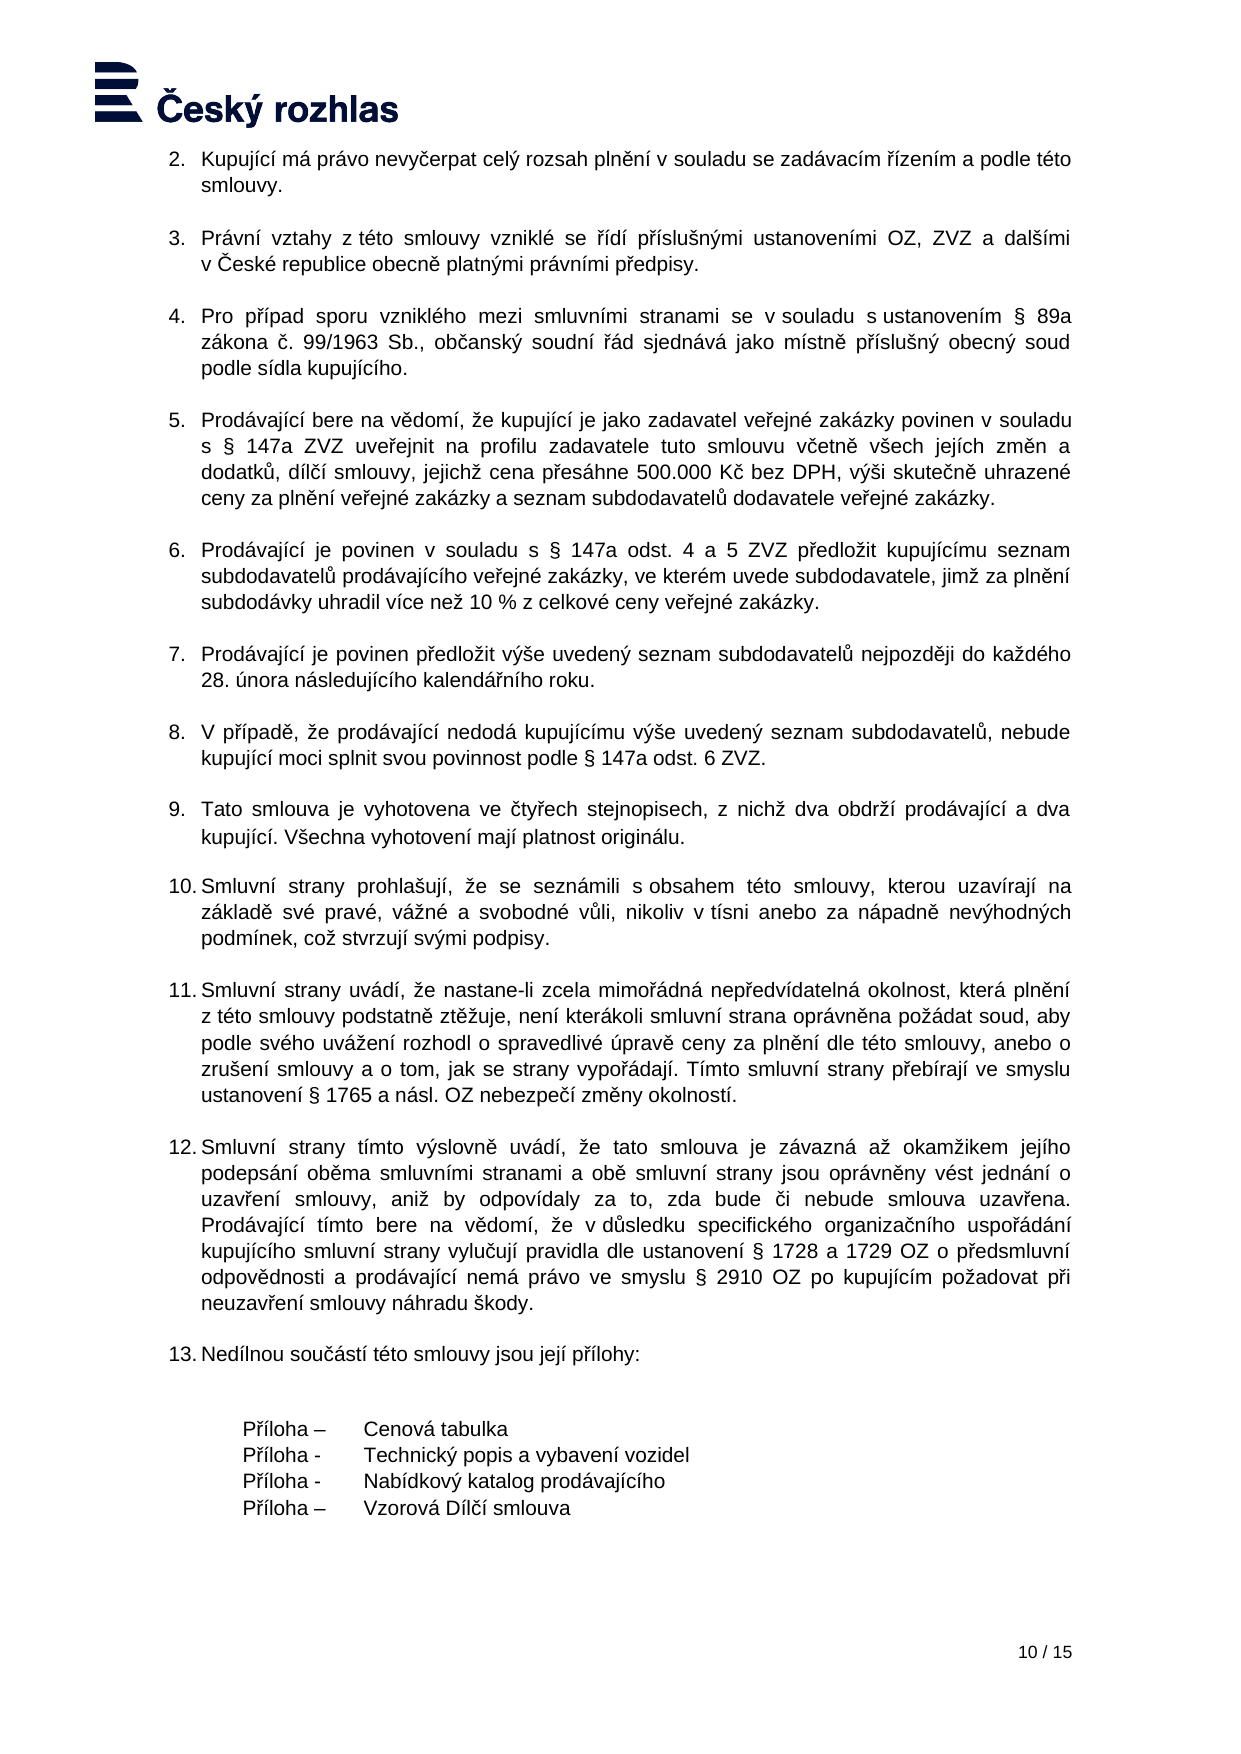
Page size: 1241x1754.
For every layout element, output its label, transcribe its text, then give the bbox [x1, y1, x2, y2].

list Právní vztahy z této smlouvy vzniklé se řídí příslušnými ustanoveními OZ, ZVZ a dalšími v České republice obecně platnými právními předpisy. [168, 224, 1072, 276]
list Smluvní strany tímto výslovně uvádí, že tato smlouva je závazná až okamžikem jejího podepsání oběma smluvními stranami a obě smluvní strany jsou oprávněny vést jednání o uzavření smlouvy, aniž by odpovídaly za to, zda bude či nebude smlouva uzavřena. Prodávající tímto bere na vědomí, že v důsledku specifického organizačního uspořádání kupujícího smluvní strany vylučují pravidla dle ustanovení § 1728 a 1729 OZ o předsmluvní odpovědnosti a prodávající nemá právo ve smyslu § 2910 OZ po kupujícím požadovat při neuzavření smlouvy náhradu škody. [168, 1133, 1072, 1316]
list Kupující má právo nevyčerpat celý rozsah plnění v souladu se zadávacím řízením a podle této smlouvy. [168, 146, 1072, 198]
text Příloha – Vzorová Dílčí smlouva [242, 1494, 1072, 1520]
list Prodávající bere na vědomí, že kupující je jako zadavatel veřejné zakázky povinen v souladu s § 147a ZVZ uveřejnit na profilu zadavatele tuto smlouvu včetně všech jejích změn a dodatků, dílčí smlouvy, jejichž cena přesáhne 500.000 Kč bez DPH, výši skutečně uhrazené ceny za plnění veřejné zakázky a seznam subdodavatelů dodavatele veřejné zakázky. [168, 406, 1072, 511]
list Tato smlouva je vyhotovena ve čtyřech stejnopisech, z nichž dva obdrží prodávající a dva kupující. Všechna vyhotovení mají platnost originálu. [168, 797, 1072, 848]
text Příloha - Technický popis a vybavení vozidel [242, 1442, 1072, 1468]
text Příloha – Cenová tabulka [242, 1416, 1072, 1442]
list Pro případ sporu vzniklého mezi smluvními stranami se v souladu s ustanovením § 89a zákona č. 99/1963 Sb., občanský soudní řád sjednává jako místně příslušný obecný soud podle sídla kupujícího. [168, 302, 1072, 380]
list Smluvní strany prohlašují, že se seznámili s obsahem této smlouvy, kterou uzavírají na základě své pravé, vážné a svobodné vůli, nikoliv v tísni anebo za nápadně nevýhodných podmínek, což stvrzují svými podpisy. [168, 873, 1072, 951]
list Smluvní strany uvádí, že nastane-li zcela mimořádná nepředvídatelná okolnost, která plnění z této smlouvy podstatně ztěžuje, není kterákoli smluvní strana oprávněna požádat soud, aby podle svého uvážení rozhodl o spravedlivé úpravě ceny za plnění dle této smlouvy, anebo o zrušení smlouvy a o tom, jak se strany vypořádají. Tímto smluvní strany přebírají ve smyslu ustanovení § 1765 a násl. OZ nebezpečí změny okolností. [168, 977, 1072, 1107]
text Příloha - Nabídkový katalog prodávajícího [242, 1468, 1072, 1494]
picture [95, 62, 398, 128]
list Prodávající je povinen předložit výše uvedený seznam subdodavatelů nejpozději do každého 28. února následujícího kalendářního roku. [168, 641, 1072, 693]
list V případě, že prodávající nedodá kupujícímu výše uvedený seznam subdodavatelů, nebude kupující moci splnit svou povinnost podle § 147a odst. 6 ZVZ. [168, 719, 1072, 771]
list Nedílnou součástí této smlouvy jsou její přílohy: [168, 1342, 1072, 1366]
list Prodávající je povinen v souladu s § 147a odst. 4 a 5 ZVZ předložit kupujícímu seznam subdodavatelů prodávajícího veřejné zakázky, ve kterém uvede subdodavatele, jimž za plnění subdodávky uhradil více než 10 % z celkové ceny veřejné zakázky. [168, 537, 1072, 615]
